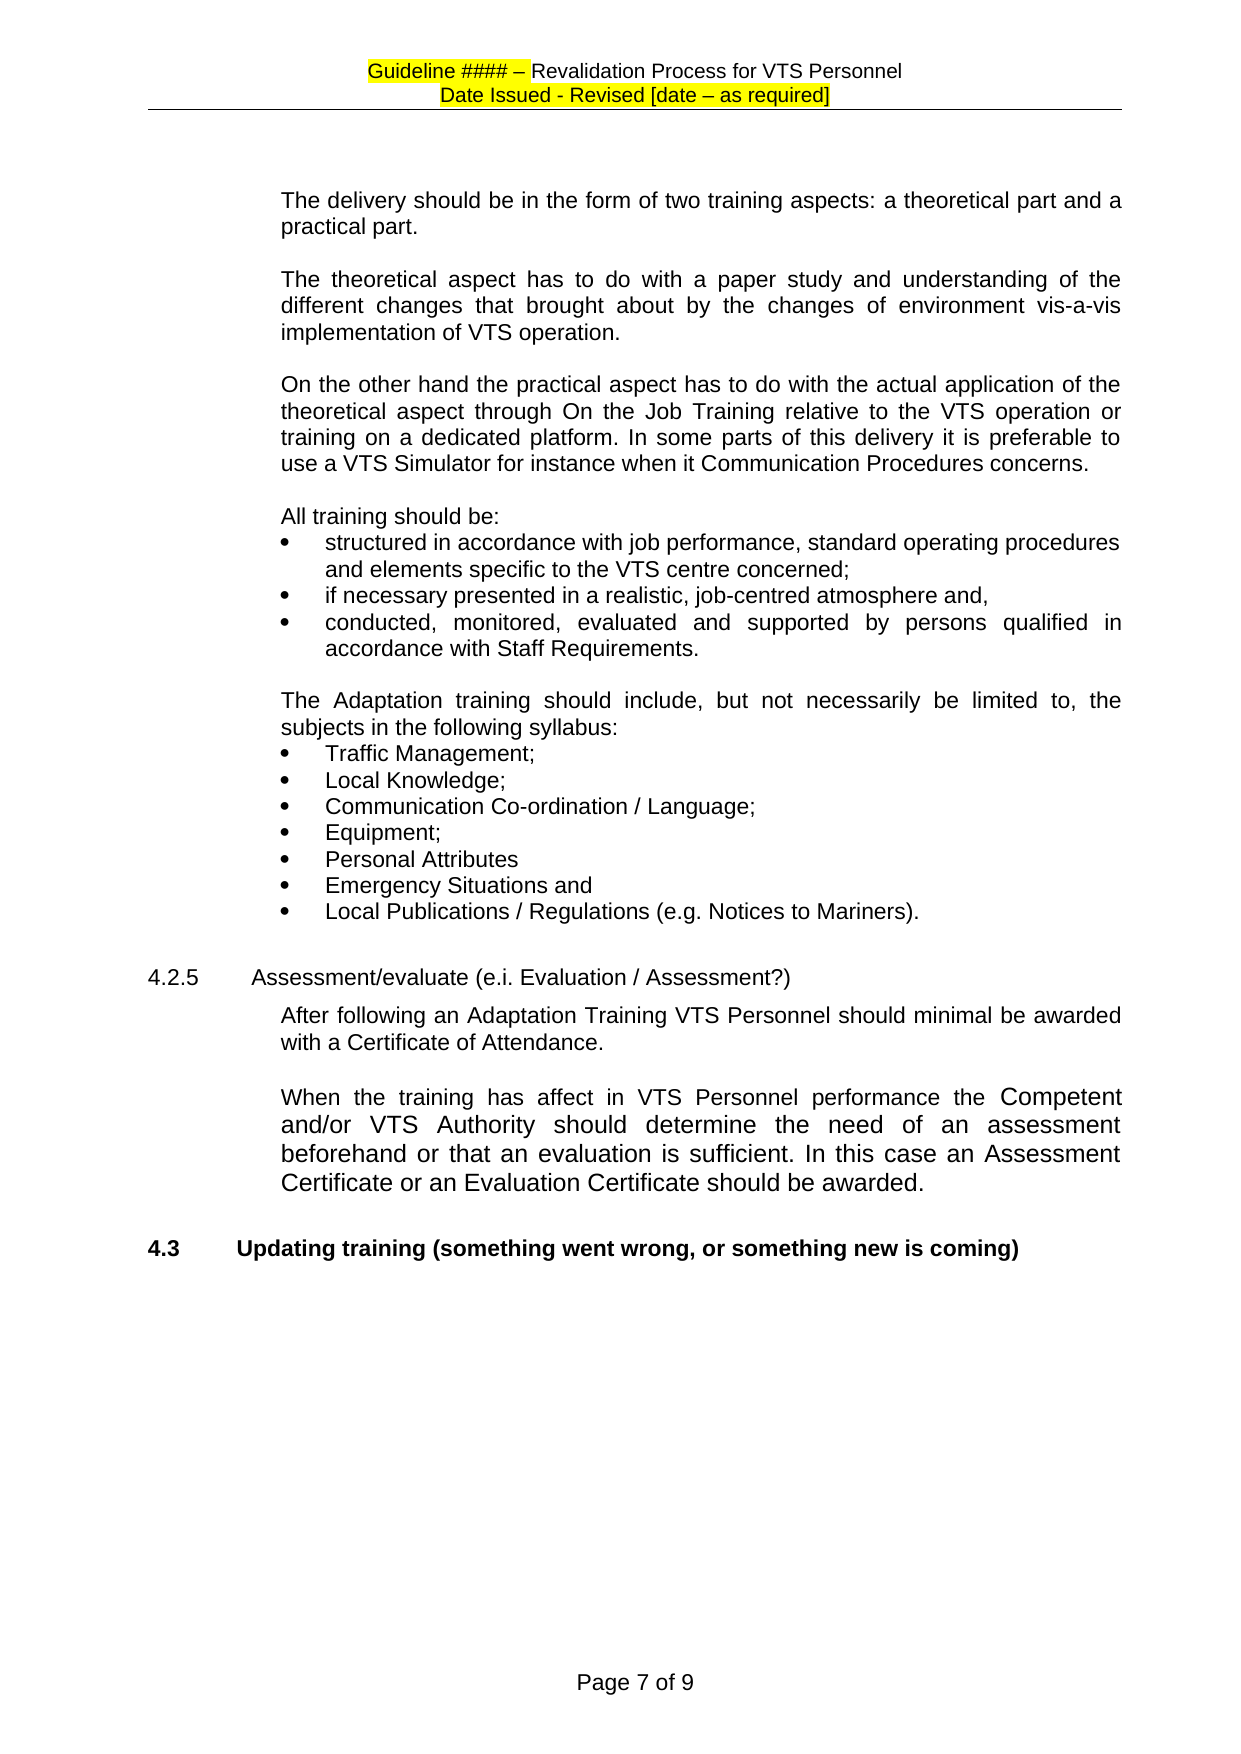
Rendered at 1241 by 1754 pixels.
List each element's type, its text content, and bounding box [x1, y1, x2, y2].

list Communication Co-ordination / Language; [281, 793, 1122, 819]
list conducted, monitored, evaluated and supported by persons qualified in accordance with Staff Requirements. [281, 608, 1122, 661]
list Local Knowledge; [281, 767, 1122, 793]
text All training should be: [281, 503, 1122, 529]
text The Adaptation training should include, but not necessarily be limited to, the subjects in the following syllabus: [281, 687, 1122, 740]
text The delivery should be in the form of two training aspects: a theoretical part and a practical part. [281, 187, 1122, 239]
text After following an Adaptation Training VTS Personnel should minimal be awarded with a Certificate of Attendance. [281, 1002, 1122, 1055]
list Emergency Situations and [281, 872, 1122, 898]
list Personal Attributes [281, 846, 1122, 872]
text On the other hand the practical aspect has to do with the actual application of the theoretical aspect through On the Job Training relative to the VTS operation or training on a dedicated platform. In some parts of this delivery it is preferable to use a VTS Simulator for instance when it Communication Procedures concerns. [281, 371, 1122, 477]
list Traffic Management; [281, 740, 1122, 767]
subtitle Updating training (something went wrong, or something new is coming) [148, 1235, 1122, 1262]
list if necessary presented in a realistic, job-centred atmosphere and, [281, 582, 1122, 608]
subtitle Assessment/evaluate (e.i. Evaluation / Assessment?) [148, 963, 1122, 990]
text The theoretical aspect has to do with a paper study and understanding of the different changes that brought about by the changes of environment vis-a-vis implementation of VTS operation. [281, 266, 1122, 345]
list structured in accordance with job performance, standard operating procedures and elements specific to the VTS centre concerned; [281, 529, 1122, 582]
list Local Publications / Regulations (e.g. Notices to Mariners). [281, 898, 1122, 925]
text When the training has affect in VTS Personnel performance the Competent and/or VTS Authority should determine the need of an assessment beforehand or that an evaluation is sufficient. In this case an Assessment Certificate or an Evaluation Certificate should be awarded. [281, 1081, 1122, 1196]
list Equipment; [281, 819, 1122, 846]
